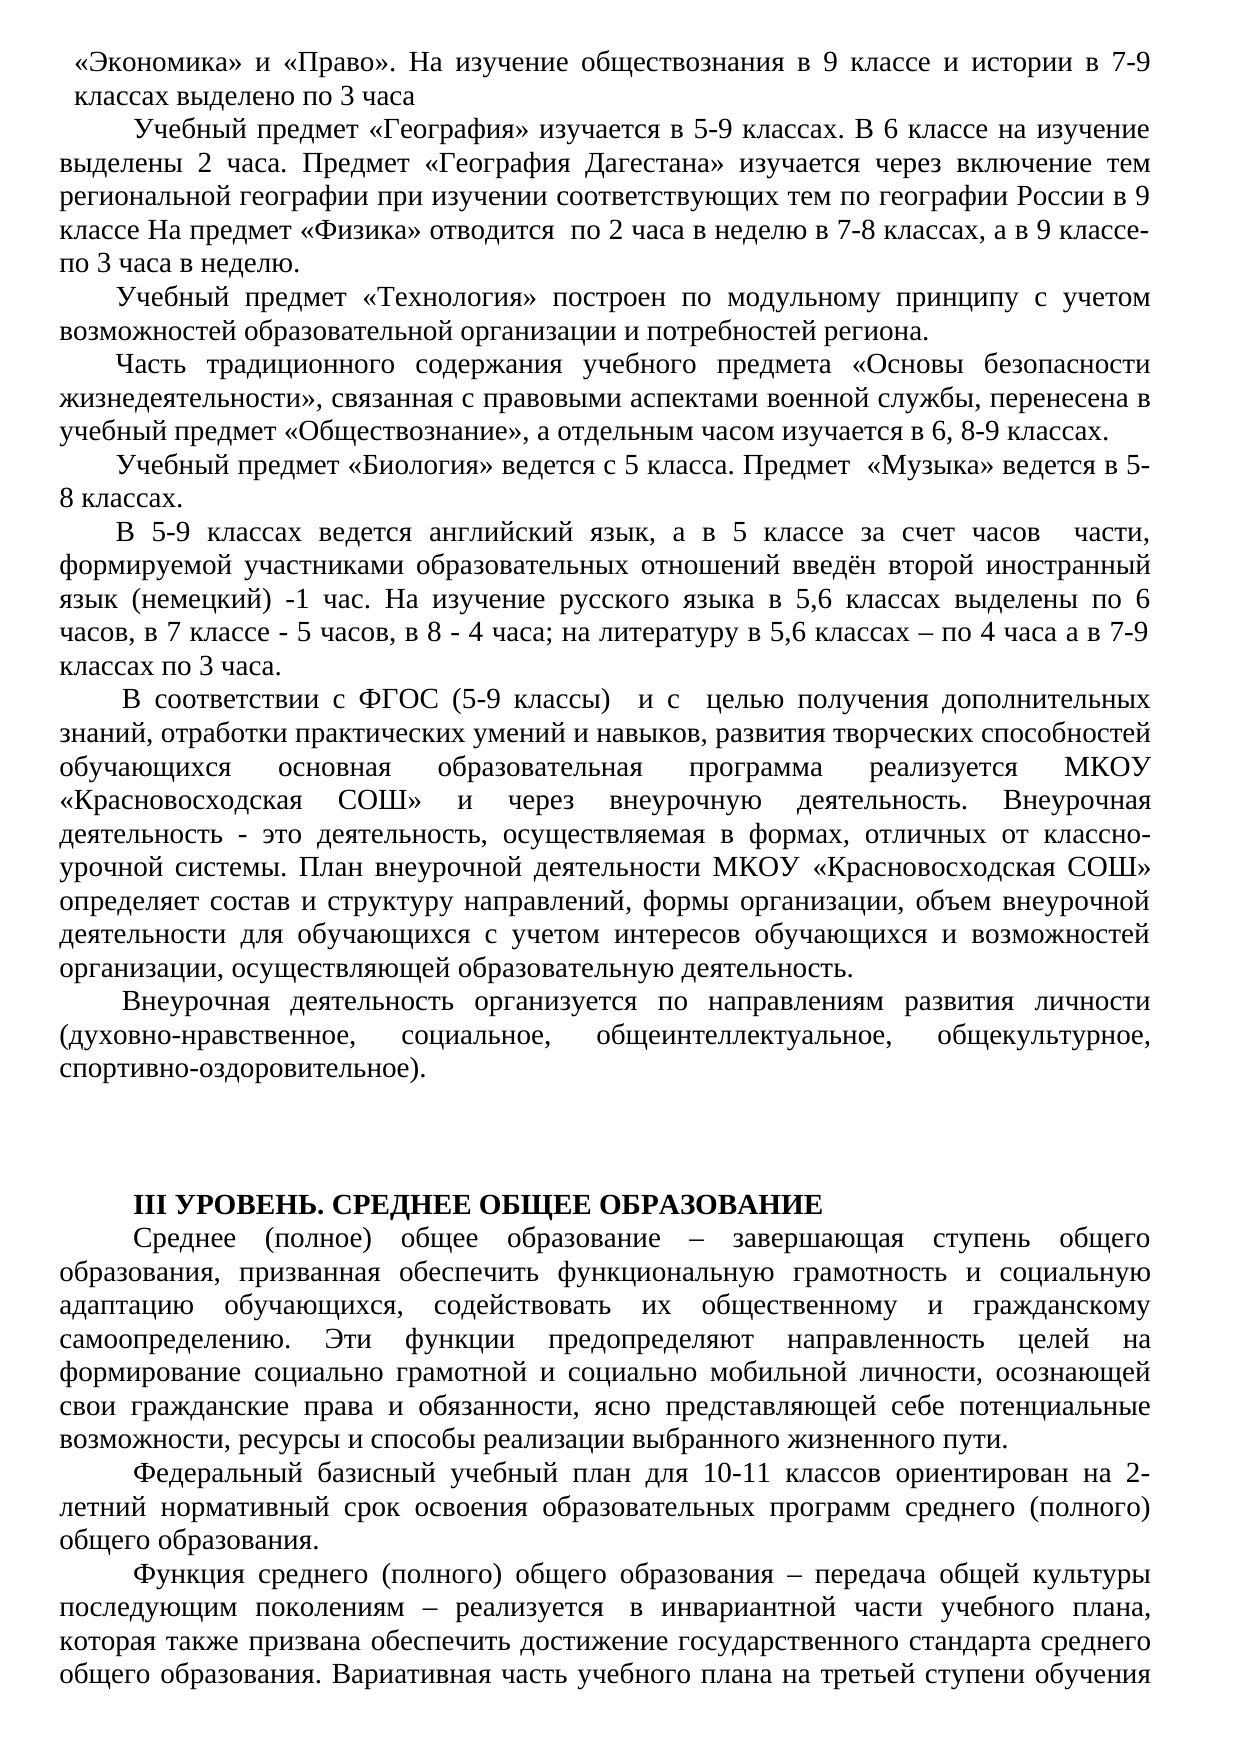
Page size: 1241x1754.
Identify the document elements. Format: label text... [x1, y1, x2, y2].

text Учебный предмет «География» изучается в 5-9 классах. В 6 классе на изучение выделены 2 часа. Предмет «География Дагестана» изучается через включение тем региональной географии при изучении соответствующих тем по географии России в 9 классе На предмет «Физика» отводится по 2 часа в неделю в 7-8 классах, а в 9 классе- по 3 часа в неделю. [59, 111, 1152, 279]
text III УРОВЕНЬ. СРЕДНЕЕ ОБЩЕЕ ОБРАЗОВАНИЕ [59, 1187, 1152, 1220]
text Среднее (полное) общее образование – завершающая ступень общего образования, призванная обеспечить функциональную грамотность и социальную адаптацию обучающихся, содействовать их общественному и гражданскому самоопределению. Эти функции предопределяют направленность целей на формирование социально грамотной и социально мобильной личности, осознающей свои гражданские права и обязанности, ясно представляющей себе потенциальные возможности, ресурсы и способы реализации выбранного жизненного пути. [59, 1220, 1152, 1455]
text Внеурочная деятельность организуется по направлениям развития личности (духовно-нравственное, социальное, общеинтеллектуальное, общекультурное, спортивно-оздоровительное). [59, 983, 1152, 1084]
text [74, 44, 1152, 111]
text В 5-9 классах ведется английский язык, а в 5 классе за счет часов части, формируемой участниками образовательных отношений введён второй иностранный язык (немецкий) -1 час. На изучение русского языка в 5,6 классах выделены по 6 часов, в 7 классе - 5 часов, в 8 - 4 часа; на литературу в 5,6 классах – по 4 часа а в 7-9 классах по 3 часа. [59, 514, 1152, 682]
text Учебный предмет «Биология» ведется с 5 класса. Предмет «Музыка» ведется в 5-8 классах. [59, 447, 1152, 514]
text Учебный предмет «Технология» построен по модульному принципу с учетом возможностей образовательной организации и потребностей региона. [59, 279, 1152, 346]
text В соответствии с ФГОС (5-9 классы) и с целью получения дополнительных знаний, отработки практических умений и навыков, развития творческих способностей обучающихся основная образовательная программа реализуется МКОУ «Красновосходская СОШ» и через внеурочную деятельность. Внеурочная деятельность - это деятельность, осуществляемая в формах, отличных от классно-урочной системы. План внеурочной деятельности МКОУ «Красновосходская СОШ» определяет состав и структуру направлений, формы организации, объем внеурочной деятельности для обучающихся с учетом интересов обучающихся и возможностей организации, осуществляющей образовательную деятельность. [59, 682, 1152, 983]
text Часть традиционного содержания учебного предмета «Основы безопасности жизнедеятельности», связанная с правовыми аспектами военной службы, перенесена в учебный предмет «Обществознание», а отдельным часом изучается в 6, 8-9 классах. [59, 346, 1152, 447]
text Федеральный базисный учебный план для 10-11 классов ориентирован на 2-летний нормативный срок освоения образовательных программ среднего (полного) общего образования. [59, 1455, 1152, 1556]
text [59, 1556, 1152, 1690]
